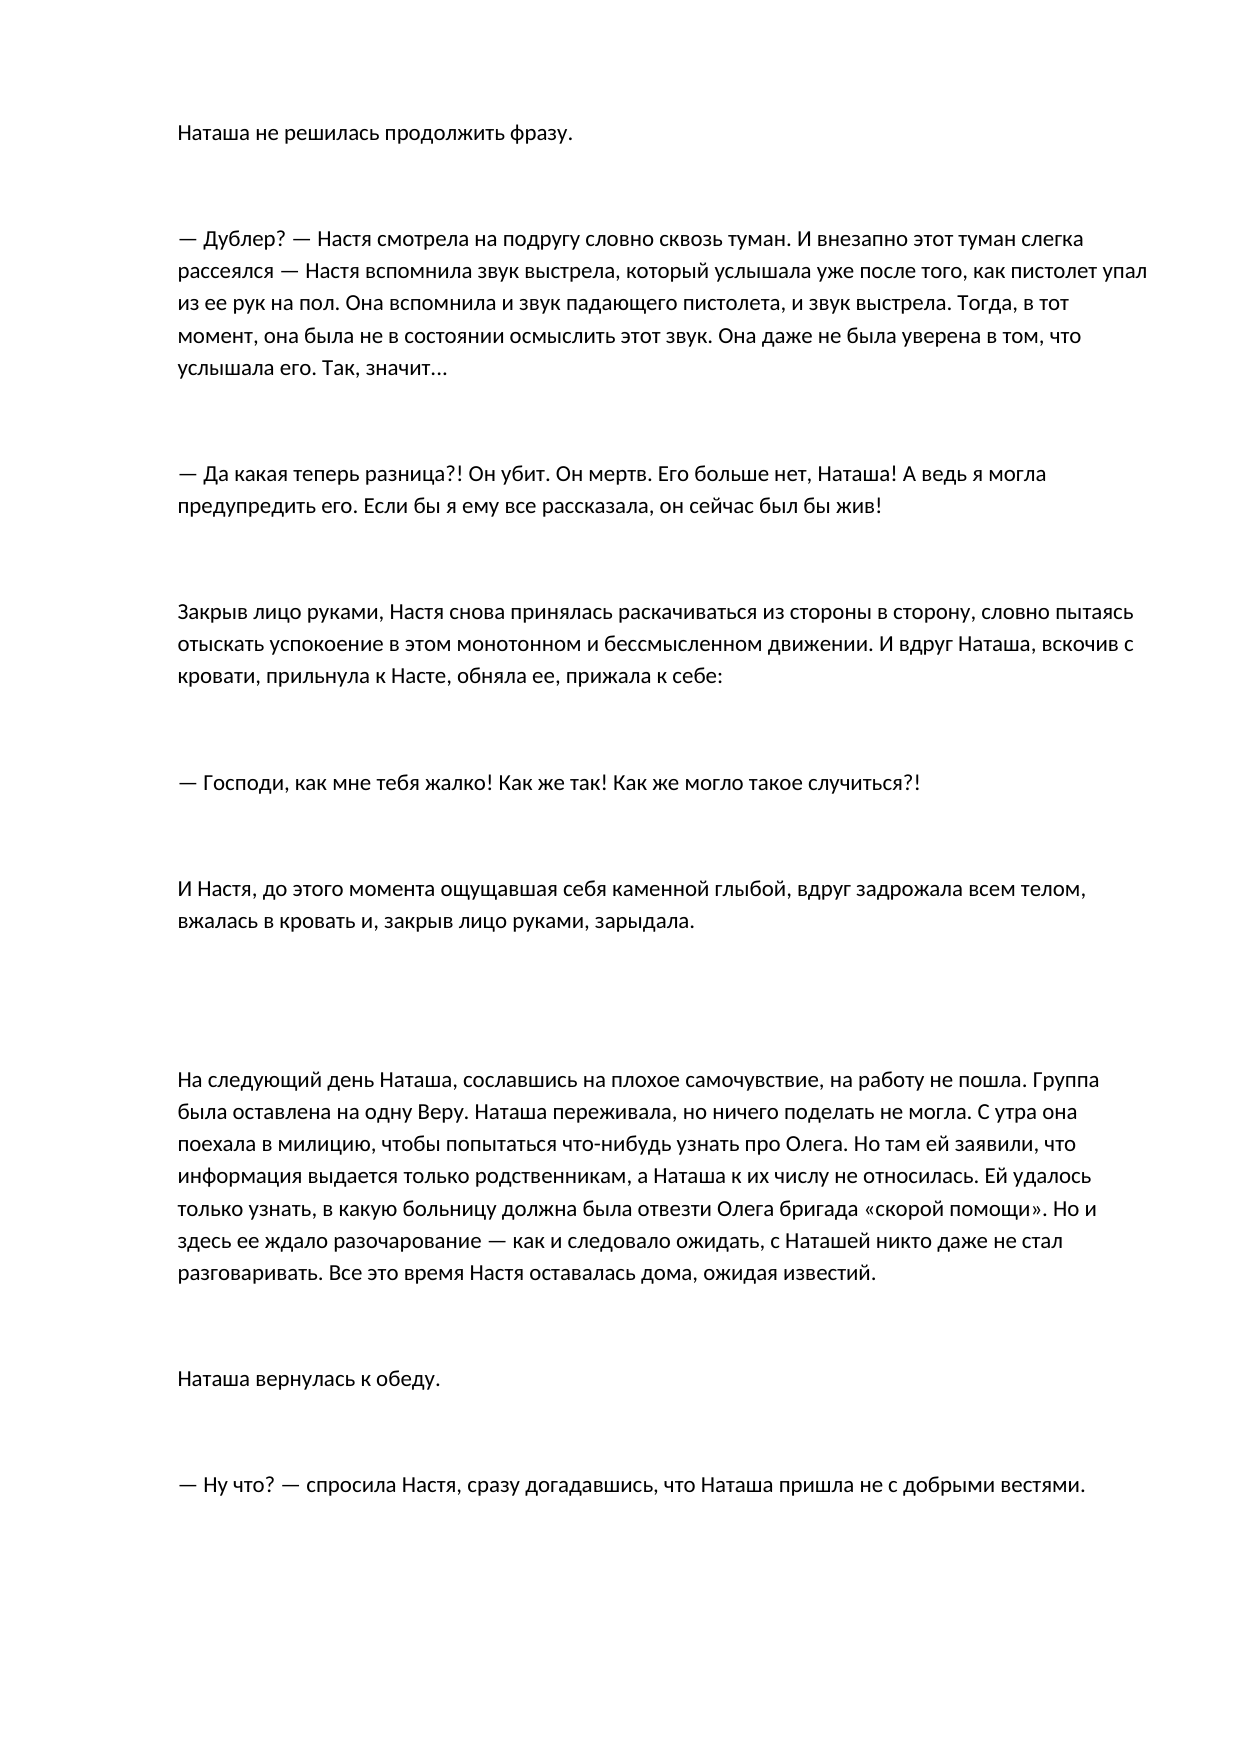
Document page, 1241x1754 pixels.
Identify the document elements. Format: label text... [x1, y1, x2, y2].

text Закрыв лицо руками, Настя снова принялась раскачиваться из стороны в сторону, словно пытаясь отыскать успокоение в этом монотонном и бессмысленном движении. И вдруг Наташа, вскочив с кровати, прильнула к Насте, обняла ее, прижала к себе: [177, 597, 1152, 689]
text Наташа не решилась продолжить фразу. [177, 118, 1152, 146]
text — Господи, как мне тебя жалко! Как же так! Как же могло такое случиться?! [177, 768, 1152, 796]
text — Дублер? — Настя смотрела на подругу словно сквозь туман. И внезапно этот туман слегка рассеялся — Настя вспомнила звук выстрела, который услышала уже после того, как пистолет упал из ее рук на пол. Она вспомнила и звук падающего пистолета, и звук выстрела. Тогда, в тот момент, она была не в состоянии осмыслить этот звук. Она даже не была уверена в том, что услышала его. Так, значит... [177, 224, 1152, 381]
text — Да какая теперь разница?! Он убит. Он мертв. Его больше нет, Наташа! А ведь я могла предупредить его. Если бы я ему все рассказала, он сейчас был бы жив! [177, 459, 1152, 519]
text На следующий день Наташа, сославшись на плохое самочувствие, на работу не пошла. Группа была оставлена на одну Веру. Наташа переживала, но ничего поделать не могла. С утра она поехала в милицию, чтобы попытаться что-нибудь узнать про Олега. Но там ей заявили, что информация выдается только родственникам, а Наташа к их числу не относилась. Ей удалось только узнать, в какую больницу должна была отвезти Олега бригада «скорой помощи». Но и здесь ее ждало разочарование — как и следовало ожидать, с Наташей никто даже не стал разговаривать. Все это время Настя оставалась дома, ожидая известий. [177, 1065, 1152, 1286]
text — Ну что? — спросила Настя, сразу догадавшись, что Наташа пришла не с добрыми вестями. [177, 1470, 1152, 1498]
text И Настя, до этого момента ощущавшая себя каменной глыбой, вдруг задрожала всем телом, вжалась в кровать и, закрыв лицо руками, зарыдала. [177, 874, 1152, 934]
text Наташа вернулась к обеду. [177, 1364, 1152, 1392]
